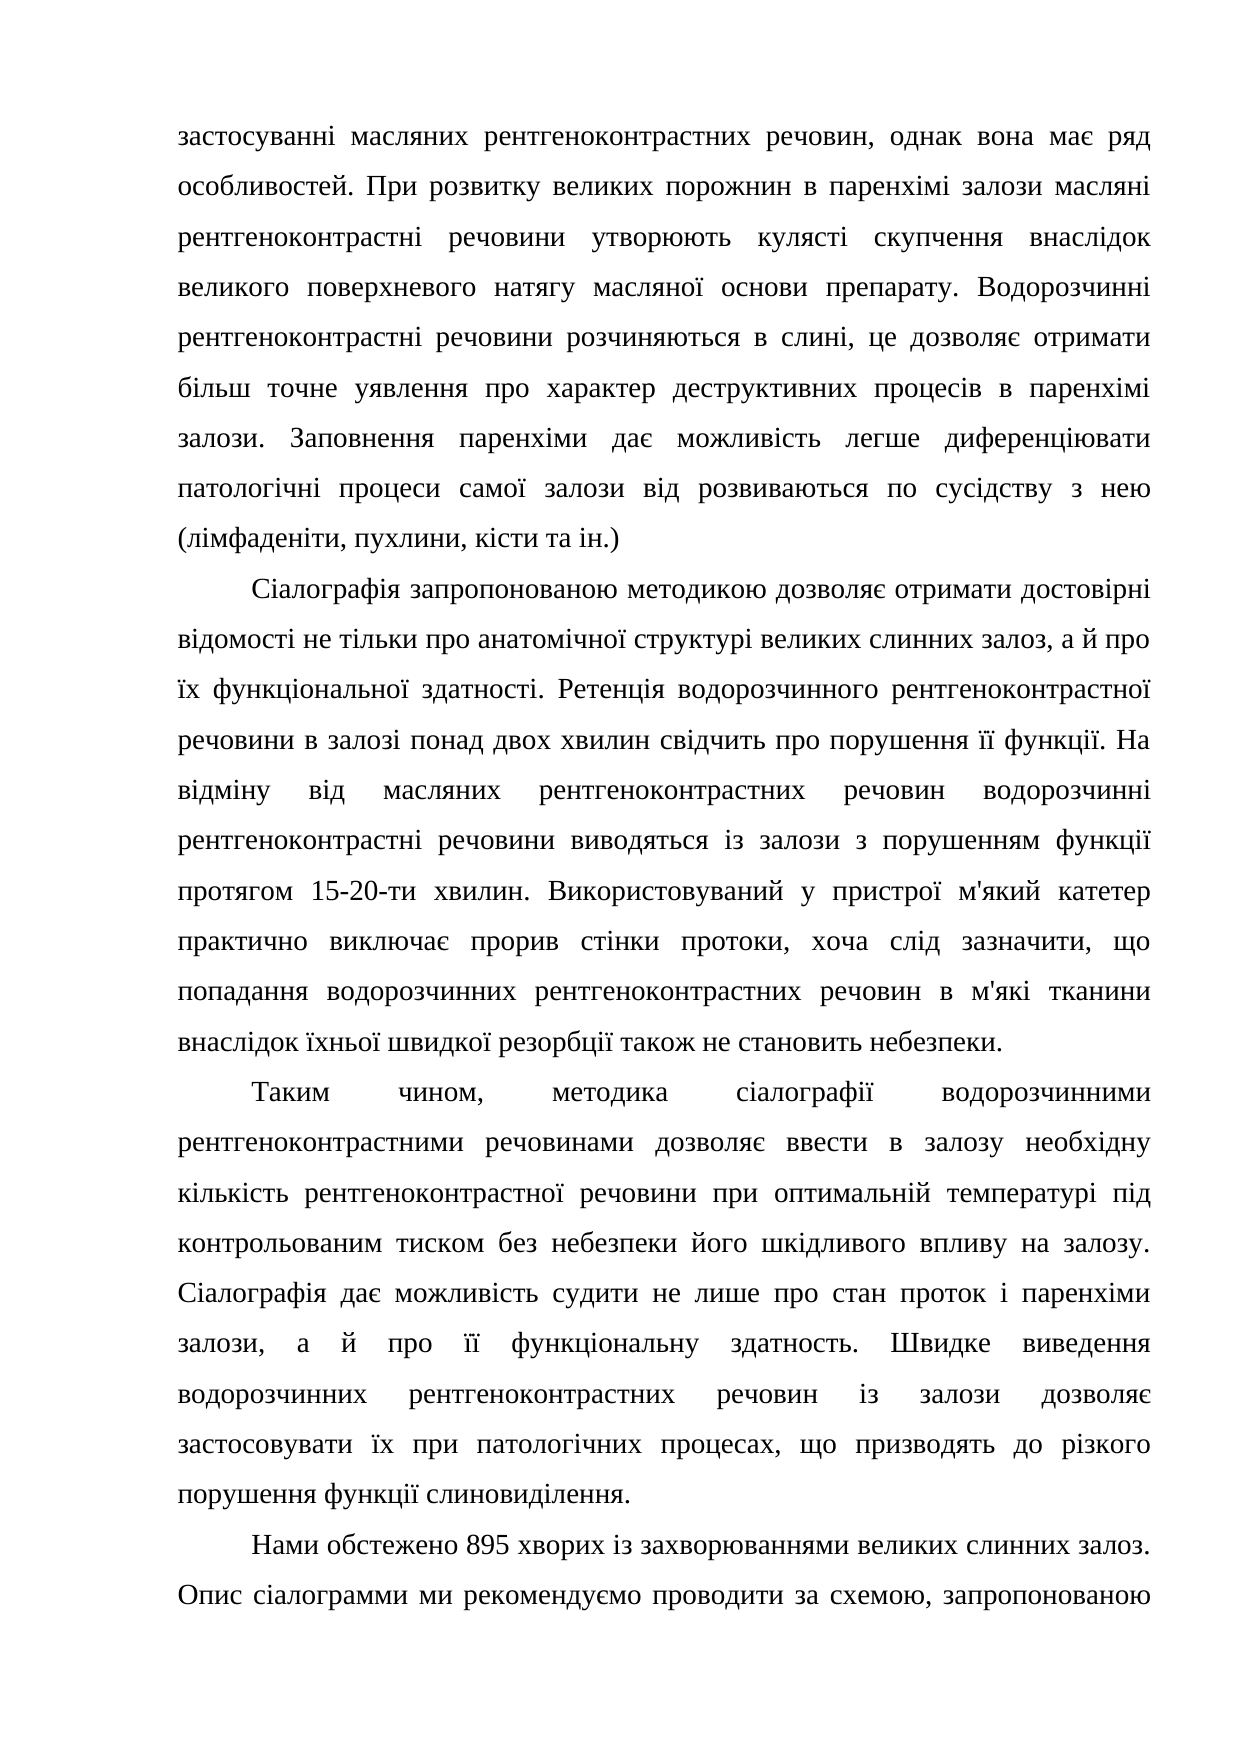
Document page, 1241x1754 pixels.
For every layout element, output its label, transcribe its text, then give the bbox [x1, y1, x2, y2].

text Сіалографія запропонованою методикою дозволяє отримати достовірні відомості не тільки про анатомічної структурі великих слинних залоз, а й про їх функціональної здатності. Ретенція водорозчинного рентгеноконтрастної речовини в залозі понад двох хвилин свідчить про порушення її функції. На відміну від масляних рентгеноконтрастних речовин водорозчинні рентгеноконтрастні речовини виводяться із залози з порушенням функції протягом 15-20-ти хвилин. Використовуваний у пристрої м'який катетер практично виключає прорив стінки протоки, хоча слід зазначити, що попадання водорозчинних рентгеноконтрастних речовин в м'які тканини внаслідок їхньої швидкої резорбції також не становить небезпеки. [177, 571, 1152, 1057]
text Таким чином, методика сіалографії водорозчинними рентгеноконтрастними речовинами дозволяє ввести в залозу необхідну кількість рентгеноконтрастної речовини при оптимальній температурі під контрольованим тиском без небезпеки його шкідливого впливу на залозу. Сіалографія дає можливість судити не лише про стан проток і паренхіми залози, а й про її функціональну здатность. Швидке виведення водорозчинних рентгеноконтрастних речовин із залози дозволяє застосовувати їх при патологічних процесах, що призводять до різкого порушення функції слиновиділення. [177, 1074, 1152, 1510]
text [177, 118, 1152, 554]
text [177, 1527, 1152, 1611]
